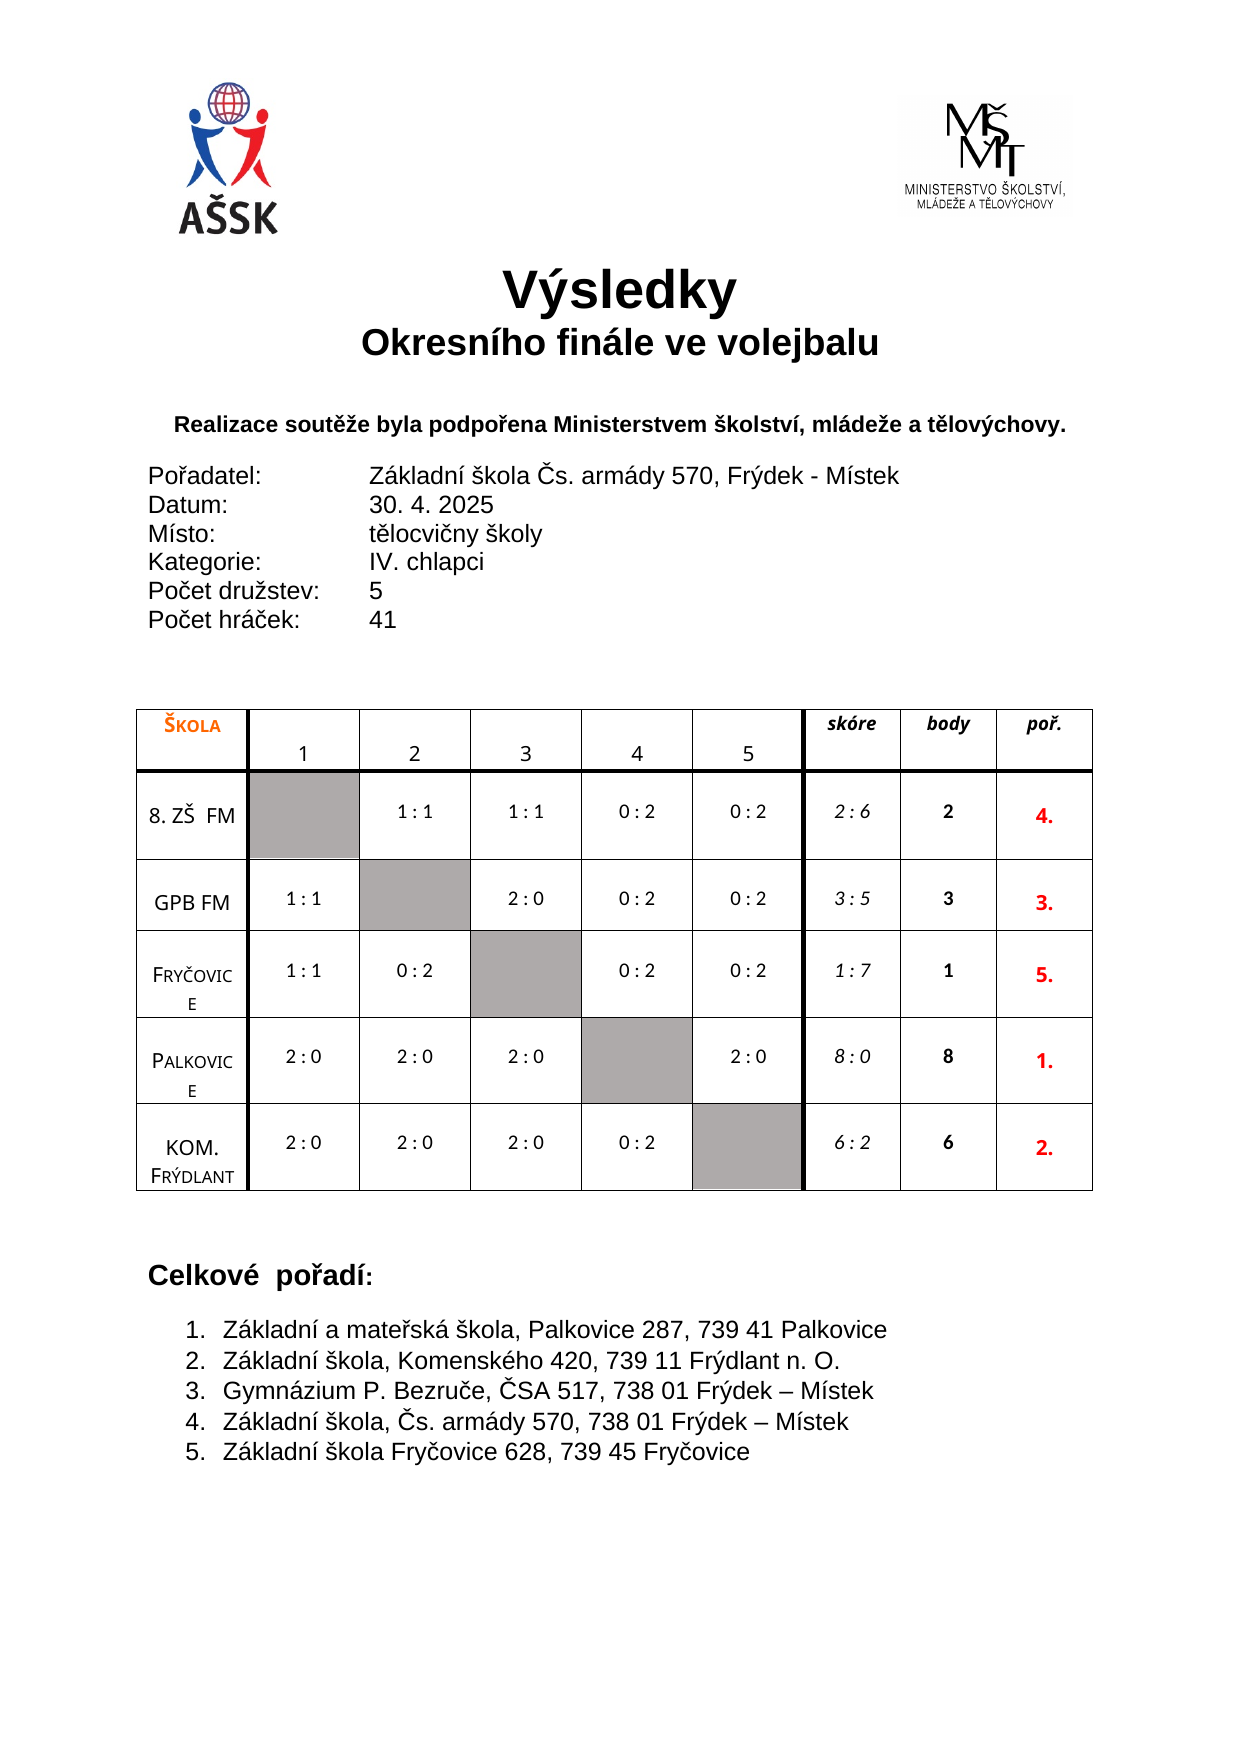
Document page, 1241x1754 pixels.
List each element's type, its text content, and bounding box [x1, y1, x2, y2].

table_cell 8 : 0 [806, 1018, 900, 1103]
table_cell 2. [997, 1104, 1092, 1189]
table_cell 2 : 0 [250, 1104, 359, 1189]
table_cell 0 : 2 [582, 1104, 692, 1189]
table_cell 2 : 0 [471, 1018, 581, 1103]
table_header 1 [250, 710, 359, 768]
table_cell 0 : 2 [693, 931, 801, 1017]
picture [176, 78, 280, 238]
picture [897, 95, 1073, 217]
table_cell [582, 1018, 692, 1103]
table_cell 2 : 6 [806, 773, 900, 858]
table_cell 2 : 0 [360, 1018, 470, 1103]
table_cell 1. [997, 1018, 1092, 1103]
table_header body [901, 710, 996, 768]
table_cell 4. [997, 773, 1092, 858]
text Pořadatel: Základní škola Čs. armády 570, Frýdek - Místek [148, 461, 1093, 490]
table_cell 1 : 1 [250, 860, 359, 930]
table_cell 0 : 2 [693, 773, 801, 858]
table_cell [693, 1104, 801, 1189]
table_cell 2 : 0 [471, 1104, 581, 1189]
list Základní škola Fryčovice 628, 739 45 Fryčovice [185, 1437, 1093, 1466]
table_cell 2 : 0 [471, 860, 581, 930]
text Místo: tělocvičny školy [148, 519, 1093, 547]
table_header 2 [360, 710, 470, 768]
table_cell 1 : 1 [250, 931, 359, 1017]
table_cell 0 : 2 [360, 931, 470, 1017]
text Počet hráček: 41 [148, 605, 1093, 634]
table_cell [250, 773, 359, 858]
table_cell 5. [997, 931, 1092, 1017]
table_cell GPB FM [137, 860, 246, 930]
table_cell 0 : 2 [582, 931, 692, 1017]
table_cell Palkovice [137, 1018, 246, 1103]
table_cell 2 : 0 [250, 1018, 359, 1103]
table_cell 1 : 1 [360, 773, 470, 858]
table_cell 0 : 2 [693, 860, 801, 930]
table_cell Fryčovice [137, 931, 246, 1017]
table_cell 3 : 5 [806, 860, 900, 930]
text Realizace soutěže byla podpořena Ministerstvem školství, mládeže a tělovýchovy. [148, 411, 1093, 437]
table_cell [471, 931, 581, 1017]
table_cell 2 [901, 773, 996, 858]
table_cell 0 : 2 [582, 773, 692, 858]
text Kategorie: IV. chlapci [148, 547, 1093, 576]
table_cell 6 [901, 1104, 996, 1189]
table_cell 2 : 0 [360, 1104, 470, 1189]
table_cell 1 : 7 [806, 931, 900, 1017]
text Počet družstev: 5 [148, 576, 1093, 605]
list Základní škola, Čs. armády 570, 738 01 Frýdek – Místek [185, 1406, 1093, 1435]
table_header Škola [137, 710, 246, 768]
list Gymnázium P. Bezruče, ČSA 517, 738 01 Frýdek – Místek [185, 1376, 1093, 1405]
table_cell 2 : 0 [693, 1018, 801, 1103]
text Datum: 30. 4. 2025 [148, 490, 1093, 519]
table_cell 8 [901, 1018, 996, 1103]
table_cell 6 : 2 [806, 1104, 900, 1189]
table_cell KOM. Frýdlant [137, 1104, 246, 1189]
table_header skóre [806, 710, 900, 768]
table_cell 8. ZŠ FM [137, 773, 246, 858]
table_header poř. [997, 710, 1092, 768]
table_cell 3. [997, 860, 1092, 930]
list Základní škola, Komenského 420, 739 11 Frýdlant n. O. [185, 1346, 1093, 1374]
table_header 4 [582, 710, 692, 768]
subtitle Výsledky [148, 257, 1093, 320]
table_header 3 [471, 710, 581, 768]
table_cell 1 : 1 [471, 773, 581, 858]
subtitle Okresního finále ve volejbalu [148, 320, 1093, 363]
table_cell 3 [901, 860, 996, 930]
list Základní a mateřská škola, Palkovice 287, 739 41 Palkovice [185, 1315, 1093, 1344]
table_cell 1 [901, 931, 996, 1017]
table_header 5 [693, 710, 801, 768]
table_cell [360, 860, 470, 930]
table_cell 0 : 2 [582, 860, 692, 930]
subtitle Celkové pořadí: [148, 1258, 1093, 1291]
